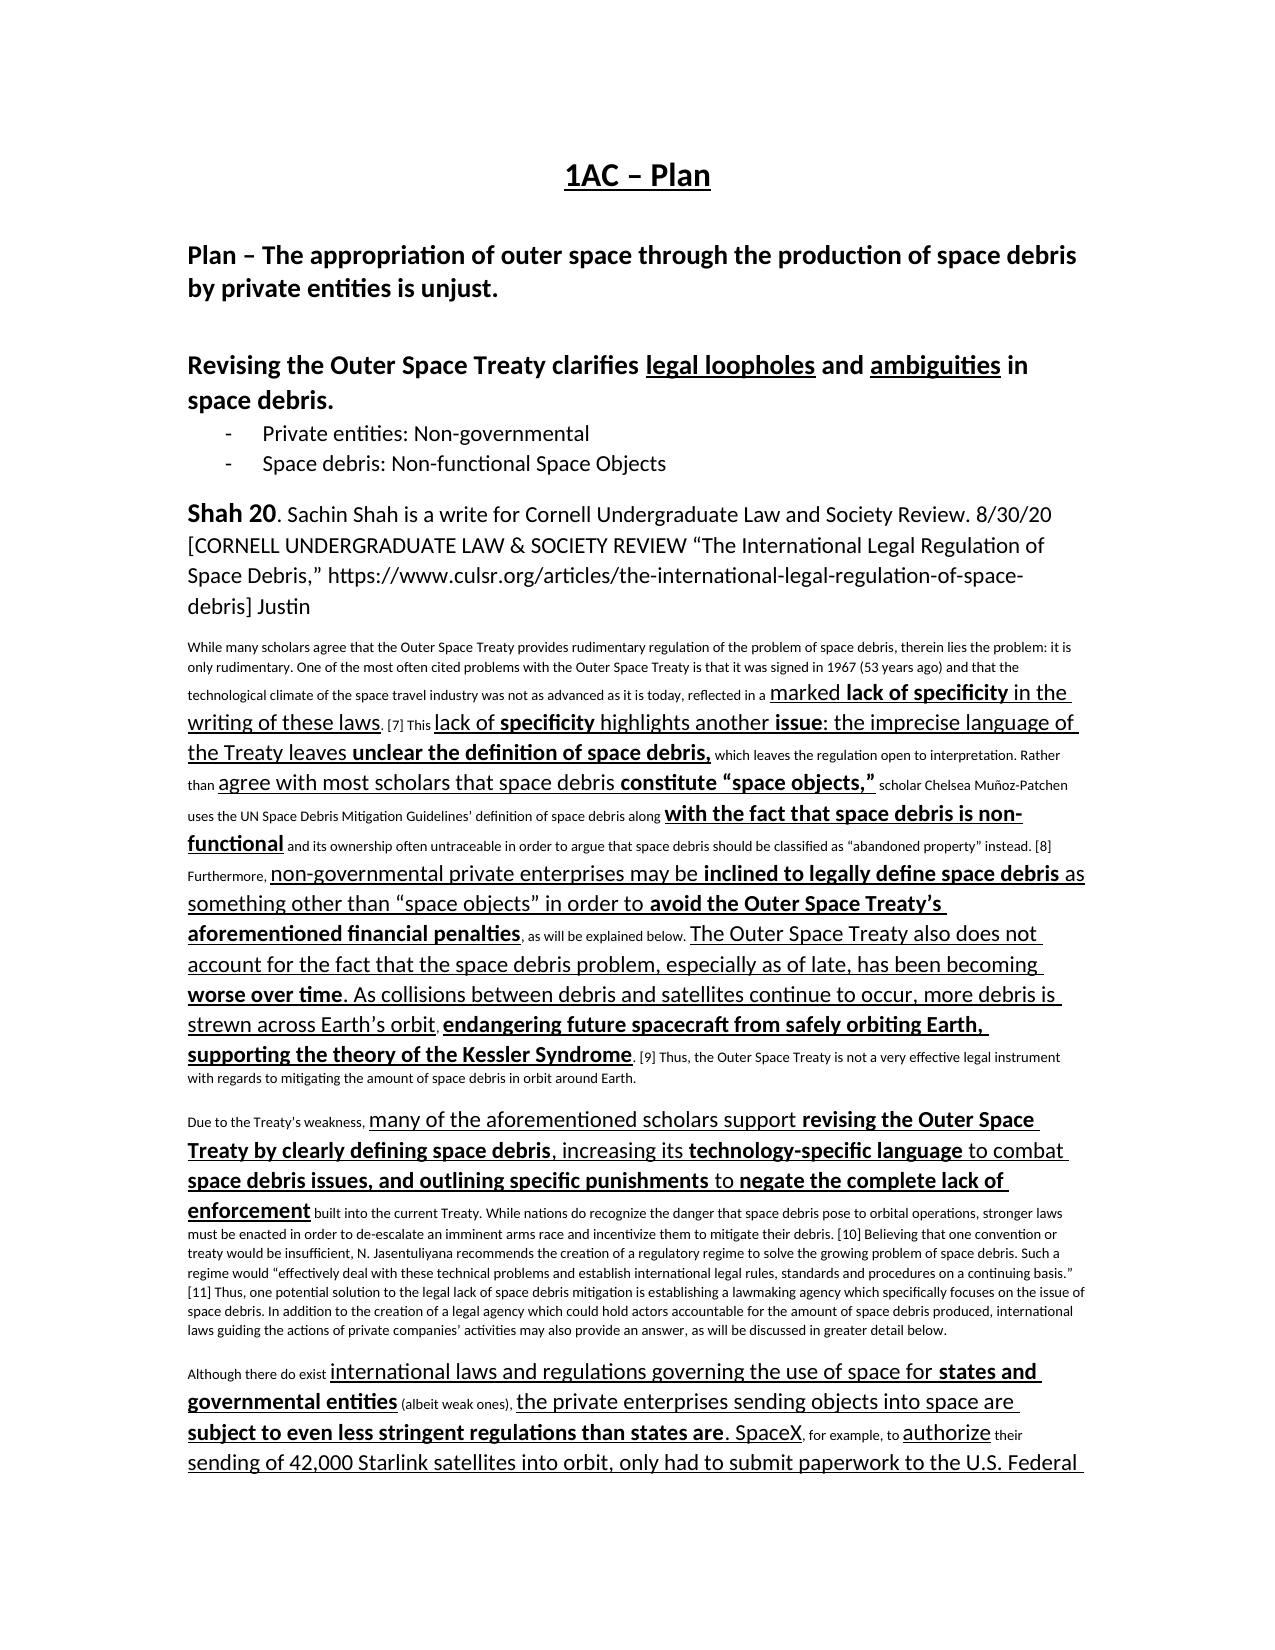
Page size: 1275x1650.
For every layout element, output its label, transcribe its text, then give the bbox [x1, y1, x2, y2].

subtitle 1AC – Plan [187, 154, 1087, 195]
text Due to the Treaty’s weakness, many of the aforementioned scholars support revising the Outer Space Treaty by clearly defining space debris, increasing its technology-specific language to combat space debris issues, and outlining specific punishments to negate the complete lack of enforcement built into the current Treaty. While nations do recognize the danger that space debris pose to orbital operations, stronger laws must be enacted in order to de-escalate an imminent arms race and incentivize them to mitigate their debris. [10] Believing that one convention or treaty would be insufficient, N. Jasentuliyana recommends the creation of a regulatory regime to solve the growing problem of space debris. Such a regime would “effectively deal with these technical problems and establish international legal rules, standards and procedures on a continuing basis.” [11] Thus, one potential solution to the legal lack of space debris mitigation is establishing a lawmaking agency which specifically focuses on the issue of space debris. In addition to the creation of a legal agency which could hold actors accountable for the amount of space debris produced, international laws guiding the actions of private companies’ activities may also provide an answer, as will be discussed in greater detail below. [187, 1106, 1087, 1339]
subtitle Revising the Outer Space Treaty clarifies legal loopholes and ambiguities in space debris. [187, 348, 1087, 417]
subtitle Plan – The appropriation of outer space through the production of space debris by private entities is unjust. [187, 238, 1087, 304]
text Shah 20. Sachin Shah is a write for Cornell Undergraduate Law and Society Review. 8/30/20 [CORNELL UNDERGRADUATE LAW & SOCIETY REVIEW “The International Legal Regulation of Space Debris,” https://www.culsr.org/articles/the-international-legal-regulation-of-space-debris] Justin [187, 496, 1087, 620]
text While many scholars agree that the Outer Space Treaty provides rudimentary regulation of the problem of space debris, therein lies the problem: it is only rudimentary. One of the most often cited problems with the Outer Space Treaty is that it was signed in 1967 (53 years ago) and that the technological climate of the space travel industry was not as advanced as it is today, reflected in a marked lack of specificity in the writing of these laws. [7] This lack of specificity highlights another issue: the imprecise language of the Treaty leaves unclear the definition of space debris, which leaves the regulation open to interpretation. Rather than agree with most scholars that space debris constitute “space objects,” scholar Chelsea Muñoz-Patchen uses the UN Space Debris Mitigation Guidelines’ definition of space debris along with the fact that space debris is non-functional and its ownership often untraceable in order to argue that space debris should be classified as “abandoned property” instead. [8] Furthermore, non-governmental private enterprises may be inclined to legally define space debris as something other than “space objects” in order to avoid the Outer Space Treaty’s aforementioned financial penalties, as will be explained below. The Outer Space Treaty also does not account for the fact that the space debris problem, especially as of late, has been becoming worse over time. As collisions between debris and satellites continue to occur, more debris is strewn across Earth’s orbit, endangering future spacecraft from safely orbiting Earth, supporting the theory of the Kessler Syndrome. [9] Thus, the Outer Space Treaty is not a very effective legal instrument with regards to mitigating the amount of space debris in orbit around Earth. [187, 639, 1087, 1088]
list Space debris: Non-functional Space Objects [225, 449, 1087, 477]
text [187, 1357, 1087, 1476]
list Private entities: Non-governmental [225, 419, 1087, 447]
